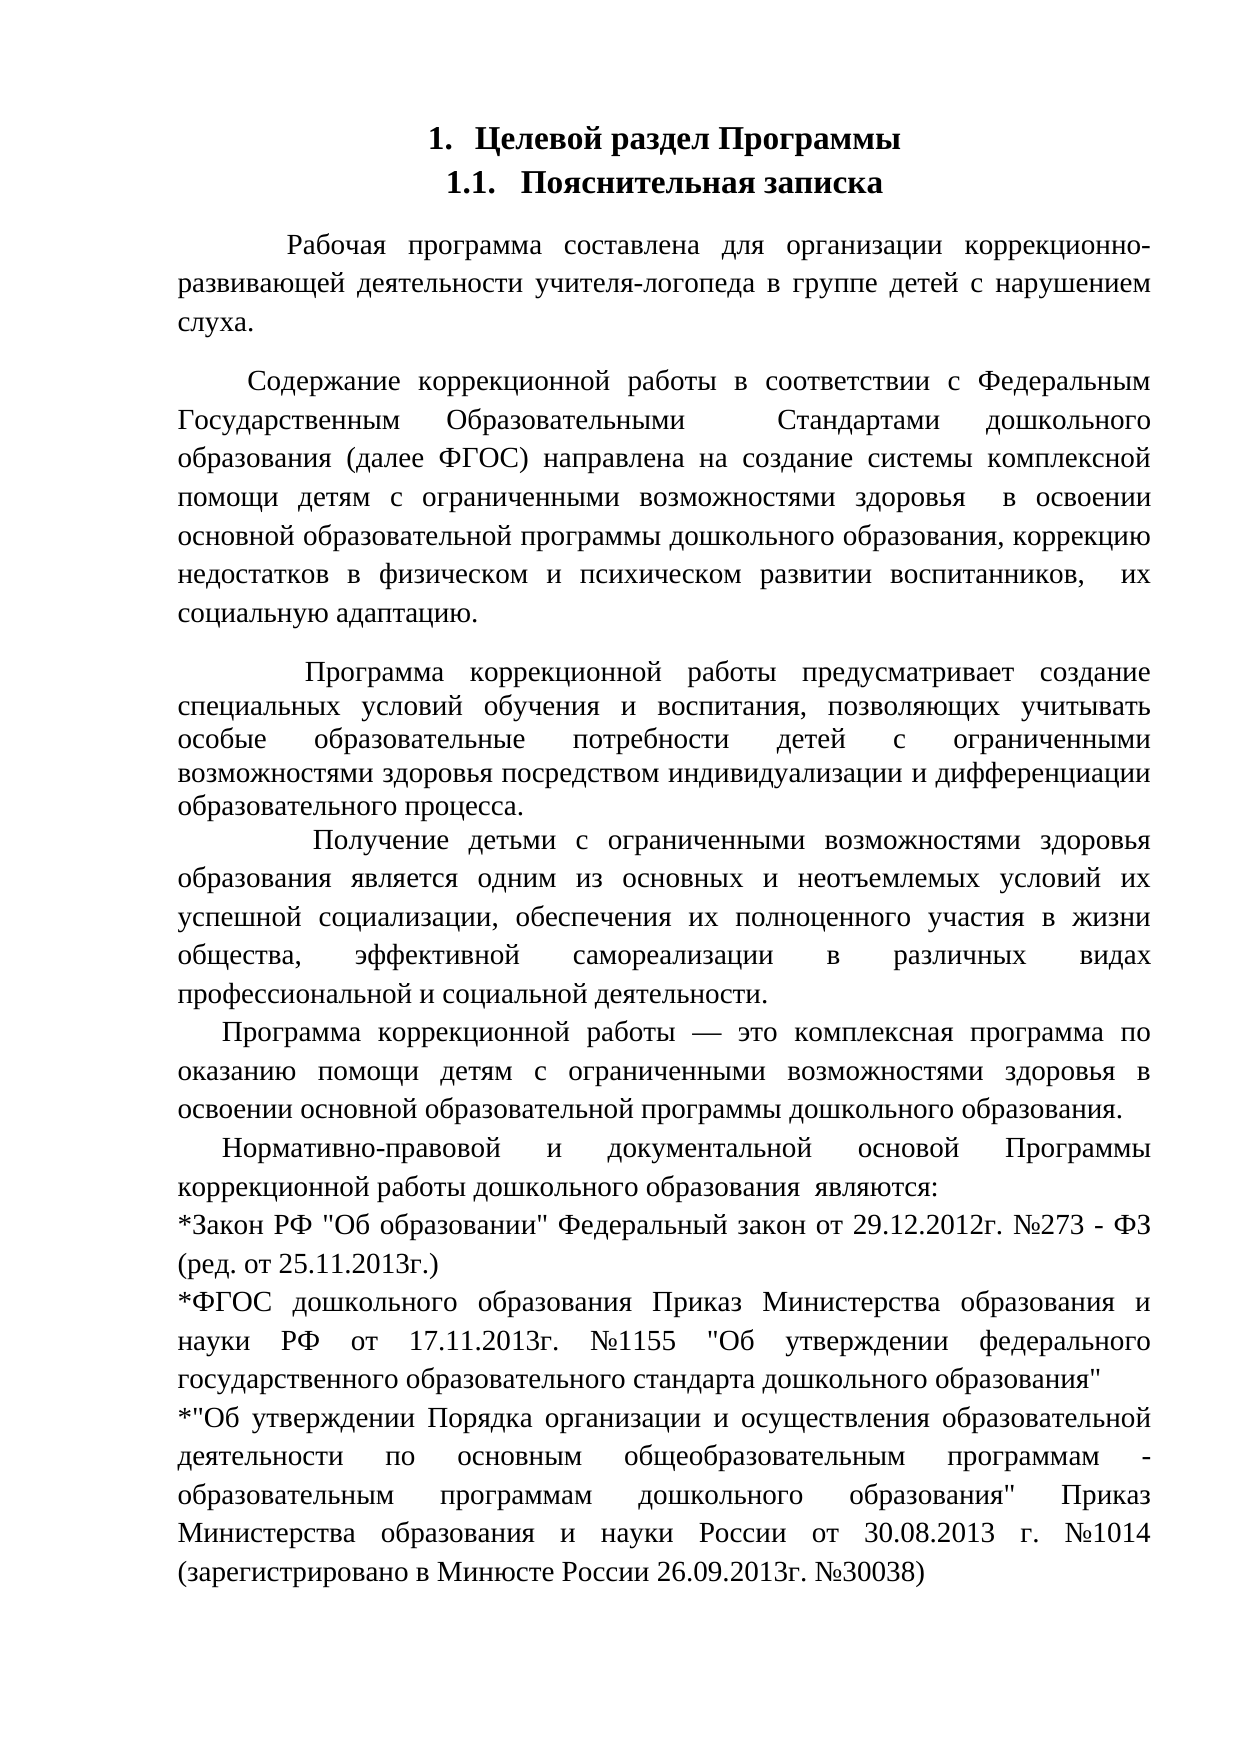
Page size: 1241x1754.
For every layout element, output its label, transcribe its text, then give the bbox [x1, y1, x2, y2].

text *Закон РФ "Об образовании" Федеральный закон от 29.12.2012г. №273 - ФЗ (ред. от 25.11.2013г.) [177, 1207, 1152, 1279]
text *ФГОС дошкольного образования Приказ Министерства образования и науки РФ от 17.11.2013г. №1155 "Об утверждении федерального государственного образовательного стандарта дошкольного образования" [177, 1284, 1152, 1395]
text Рабочая программа составлена для организации коррекционно-развивающей деятельности учителя-логопеда в группе детей с нарушением слуха. [177, 227, 1152, 338]
list Целевой раздел Программы [177, 118, 1152, 156]
text Получение детьми с ограниченными возможностями здоровья образования является одним из основных и неотъемлемых условий их успешной социализации, обеспечения их полноценного участия в жизни общества, эффективной самореализации в различных видах профессиональной и социальной деятельности. [177, 822, 1152, 1009]
text *"Об утверждении Порядка организации и осуществления образовательной деятельности по основным общеобразовательным программам - образовательным программам дошкольного образования" Приказ Министерства образования и науки России от 30.08.2013 г. №1014 (зарегистрировано в Минюсте России 26.09.2013г. №30038) [177, 1400, 1152, 1588]
text Содержание коррекционной работы в соответствии с Федеральным Государственным Образовательными Стандартами дошкольного образования (далее ФГОС) направлена на создание системы комплексной помощи детям с ограниченными возможностями здоровья в освоении основной образовательной программы дошкольного образования, коррекцию недостатков в физическом и психическом развитии воспитанников, их социальную адаптацию. [177, 363, 1152, 628]
list Пояснительная записка [177, 162, 1152, 201]
text Программа коррекционной работы — это комплексная программа по оказанию помощи детям с ограниченными возможностями здоровья в освоении основной образовательной программы дошкольного образования. [177, 1014, 1152, 1125]
text Нормативно-правовой и документальной основой Программы коррекционной работы дошкольного образования являются: [177, 1130, 1152, 1202]
text Программа коррекционной работы предусматривает создание специальных условий обучения и воспитания, позволяющих учитывать особые образовательные потребности детей с ограниченными возможностями здоровья посредством индивидуализации и дифференциации образовательного процесса. [177, 654, 1152, 822]
